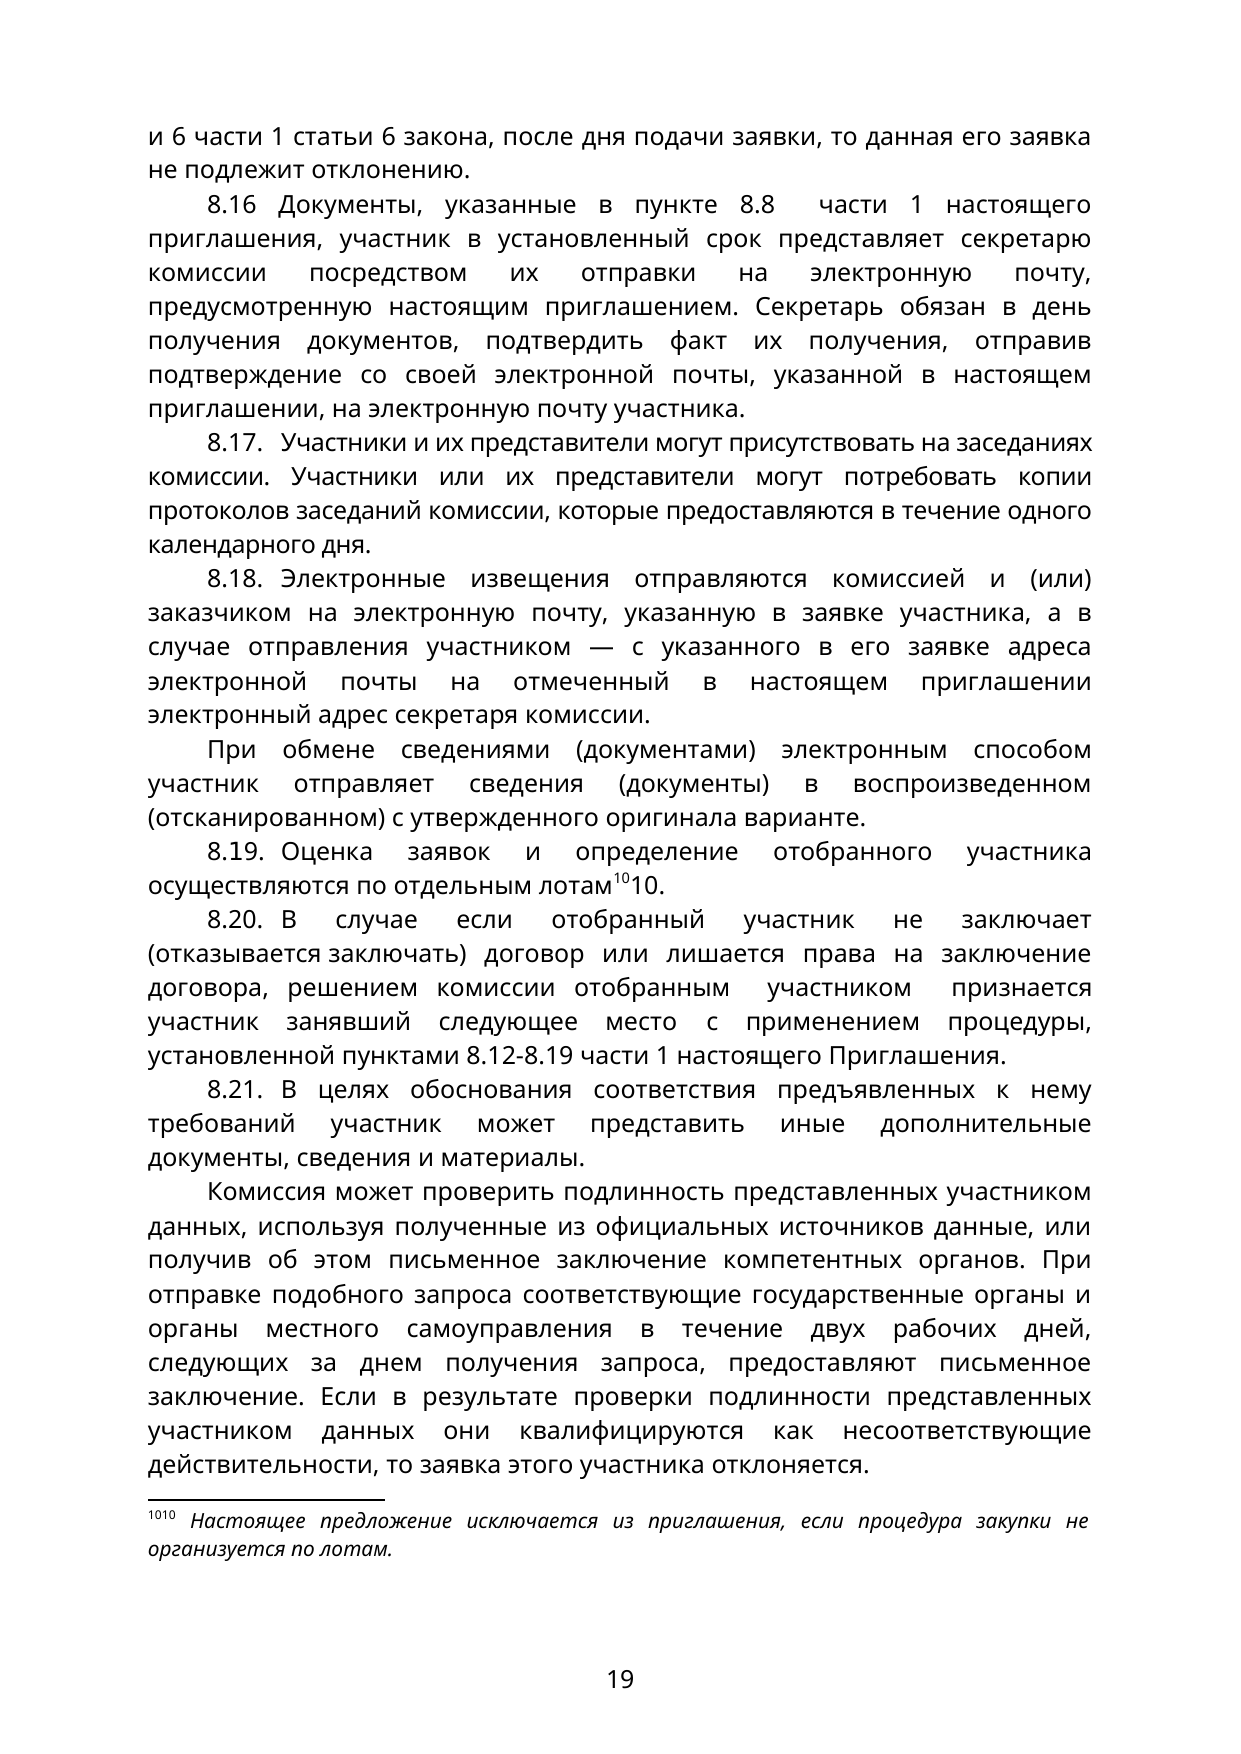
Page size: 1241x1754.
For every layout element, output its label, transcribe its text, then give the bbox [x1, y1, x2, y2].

text 8.17. Участники и их представители могут присутствовать на заседаниях комиссии. Участники или их представители могут потребовать копии протоколов заседаний комиссии, которые предоставляются в течение одного календарного дня. [148, 425, 1092, 561]
text 8.21. В целях обоснования соответствия предъявленных к нему требований участник может представить иные дополнительные документы, сведения и материалы. [148, 1072, 1092, 1174]
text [148, 118, 1092, 186]
text 8.20. В случае если отобранный участник не заключает (отказывается заключать) договор или лишается права на заключение договора, решением комиссии отобранным участником признается участник занявший следующее место с применением процедуры, установленной пунктами 8.12-8.19 части 1 настоящего Приглашения. [148, 902, 1092, 1072]
text 8.19. Оценка заявок и определение отобранного участника осуществляются по отдельным лотам10. [148, 833, 1092, 902]
text 8.16 Документы, указанные в пункте 8.8 части 1 настоящего приглашения, участник в установленный срок представляет секретарю комиссии посредством их отправки на электронную почту, предусмотренную настоящим приглашением. Секретарь обязан в день получения документов, подтвердить факт их получения, отправив подтверждение со своей электронной почты, указанной в настоящем приглашении, на электронную почту участника. [148, 186, 1092, 425]
text Комиссия может проверить подлинность представленных участником данных, используя полученные из официальных источников данные, или получив об этом письменное заключение компетентных органов. При отправке подобного запроса соответствующие государственные органы и органы местного самоуправления в течение двух рабочих дней, следующих за днем получения запроса, предоставляют письменное заключение. Если в результате проверки подлинности представленных участником данных они квалифицируются как несоответствующие действительности, то заявка этого участника отклоняется. [148, 1174, 1092, 1481]
text 8.18. Электронные извещения отправляются комиссией и (или) заказчиком на электронную почту, указанную в заявке участника, а в случае отправления участником — с указанного в его заявке адреса электронной почты на отмеченный в настоящем приглашении электронный адрес секретаря комиссии. [148, 561, 1092, 731]
text При обмене сведениями (документами) электронным способом участник отправляет сведения (документы) в воспроизведенном (отсканированном) с утвержденного оригинала варианте. [148, 731, 1092, 833]
